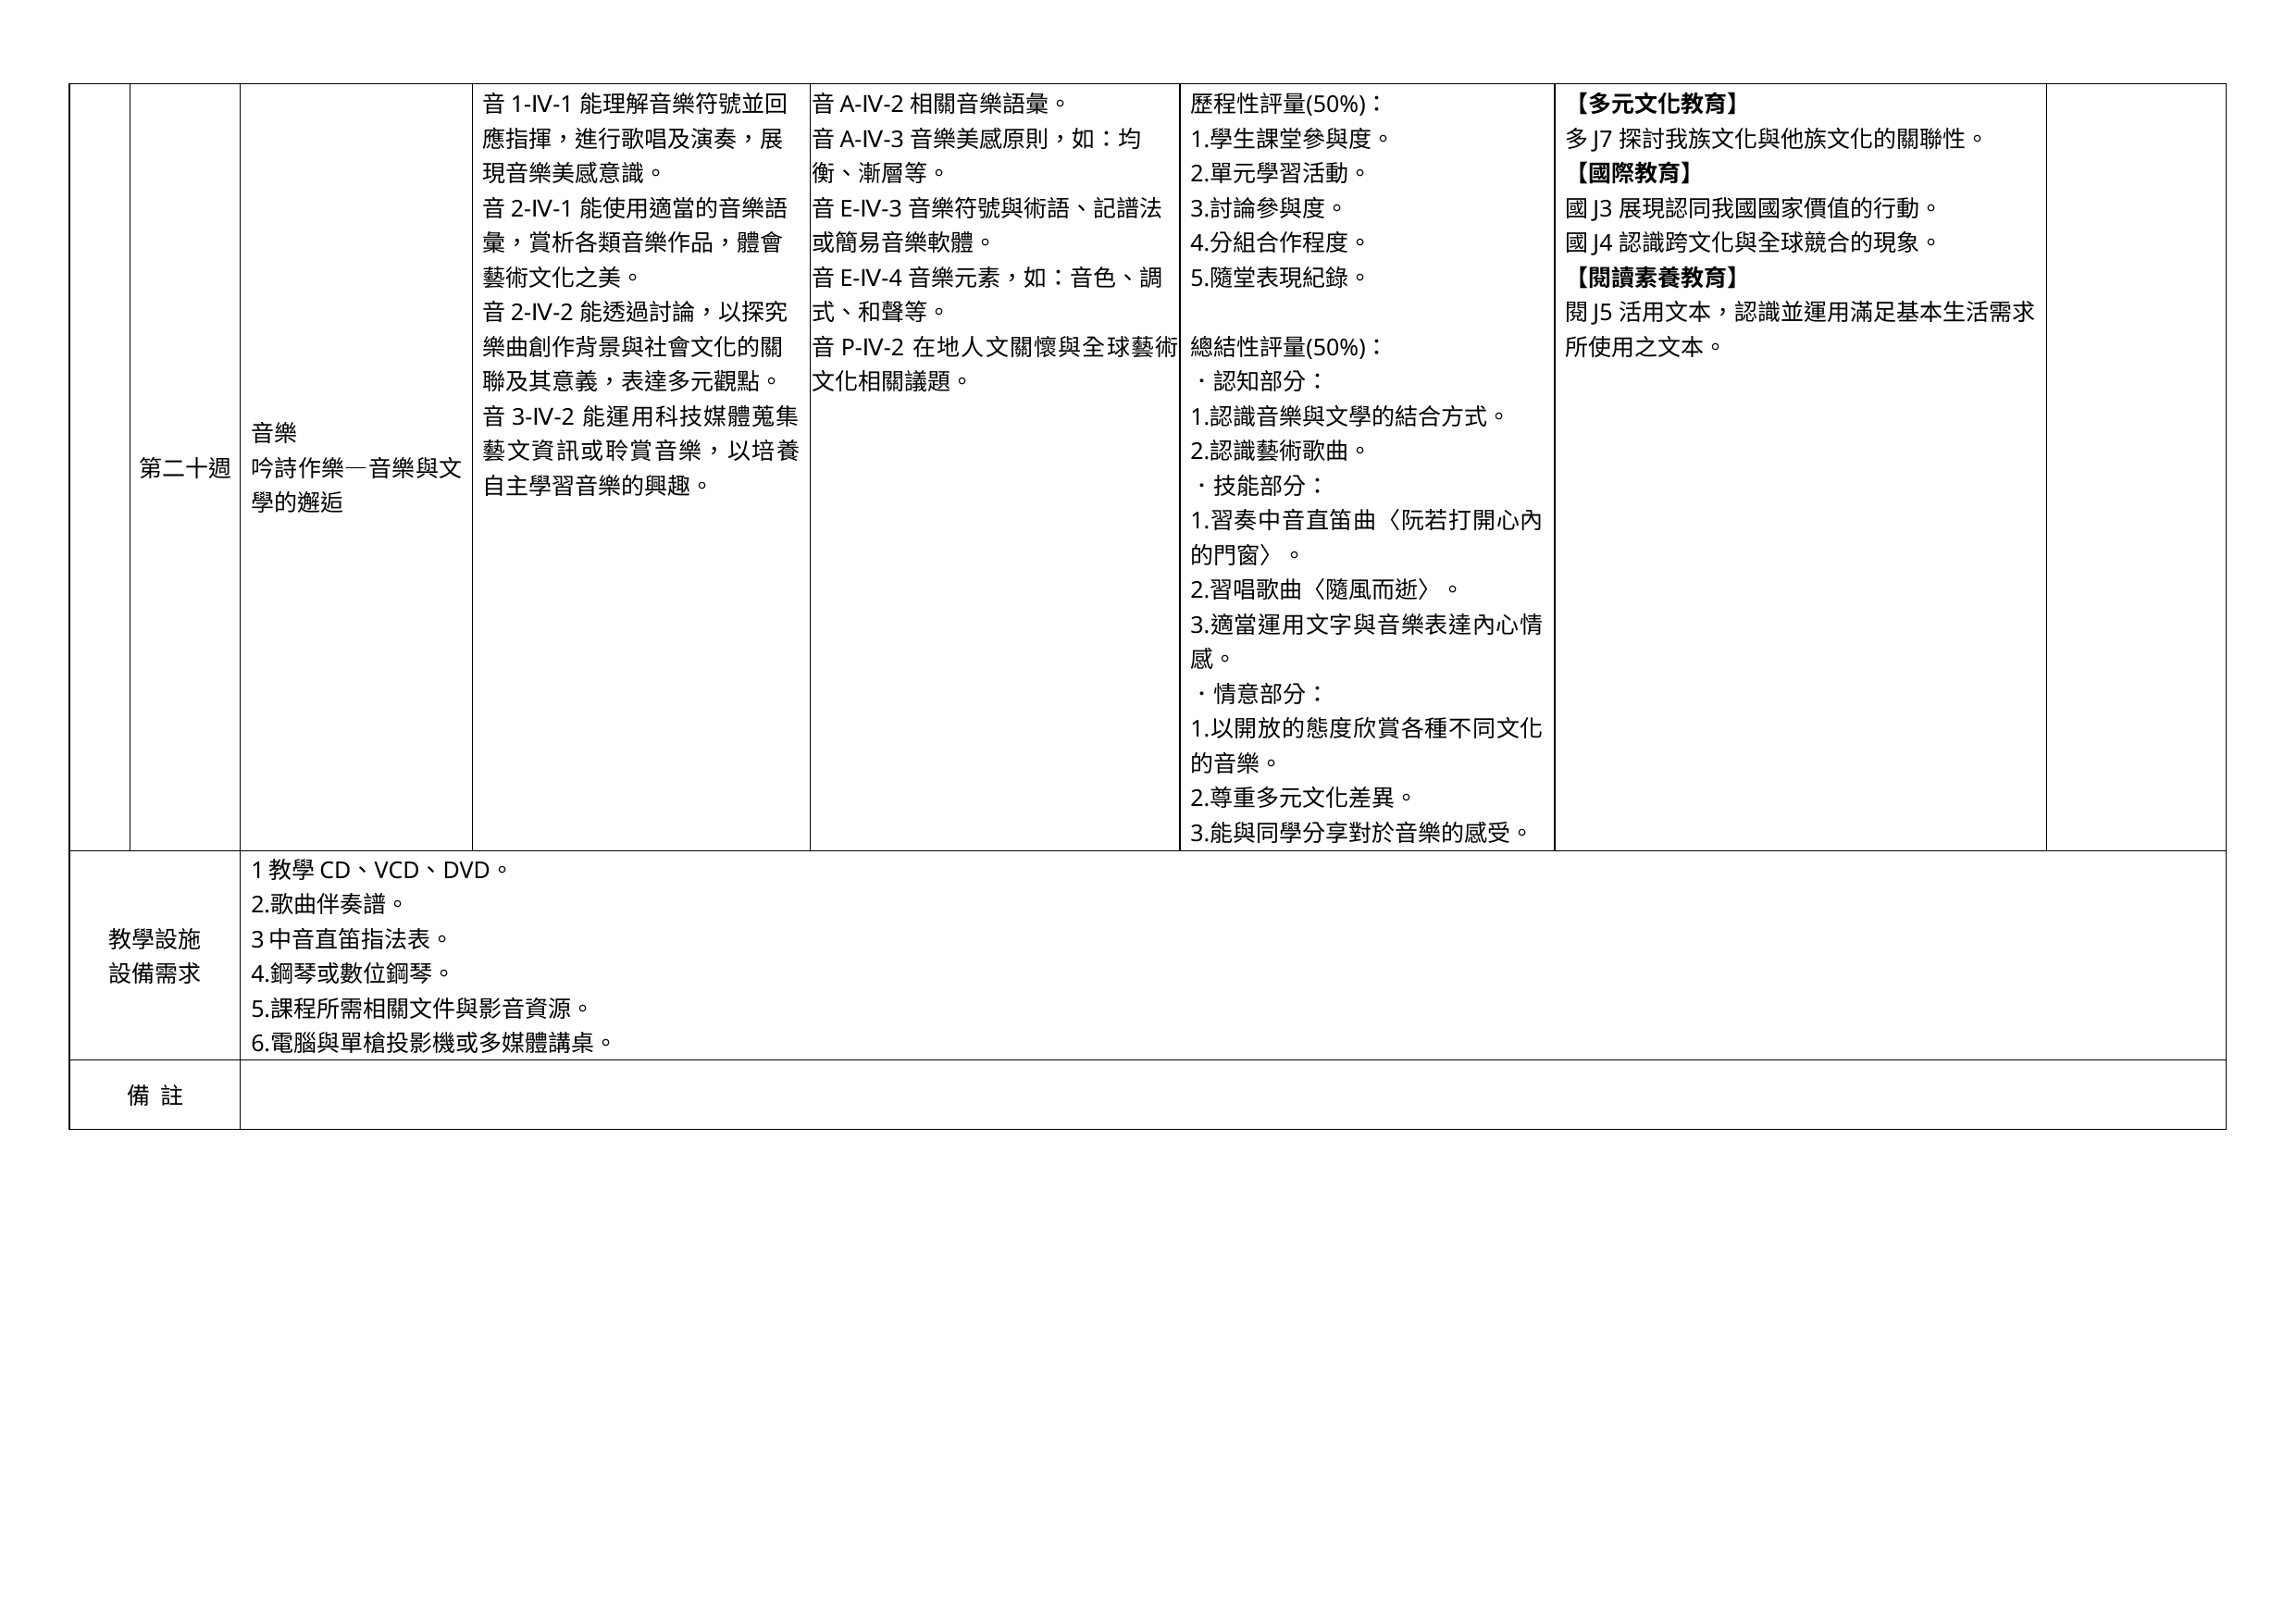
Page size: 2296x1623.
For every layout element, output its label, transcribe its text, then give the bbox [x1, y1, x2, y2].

table_cell 音樂 吟詩作樂—音樂與文學的邂逅 [241, 84, 472, 850]
table_cell [241, 1060, 2226, 1129]
table_cell [2047, 84, 2226, 850]
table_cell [811, 84, 1179, 850]
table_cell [473, 84, 810, 850]
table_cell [1181, 84, 1554, 850]
table_cell 教學設施 設備需求 [70, 851, 240, 1059]
table_cell 備 註 [70, 1060, 240, 1129]
table_cell 第二十週 [130, 84, 240, 850]
table_cell 【多元文化教育】 多J7 探討我族文化與他族文化的關聯性。 【國際教育】 國J3 展現認同我國國家價值的行動。 國J4 認識跨文化與全球競合的現象。 【閱讀素養教育】 閱J5 活用文本，認識並運用滿足基本生活需求所使用之文本。 [1556, 84, 2046, 850]
table_cell 1教學CD、VCD、DVD。 2.歌曲伴奏譜。 3中音直笛指法表。 4.鋼琴或數位鋼琴。 5.課程所需相關文件與影音資源。 6.電腦與單槍投影機或多媒體講桌。 [241, 851, 2226, 1059]
